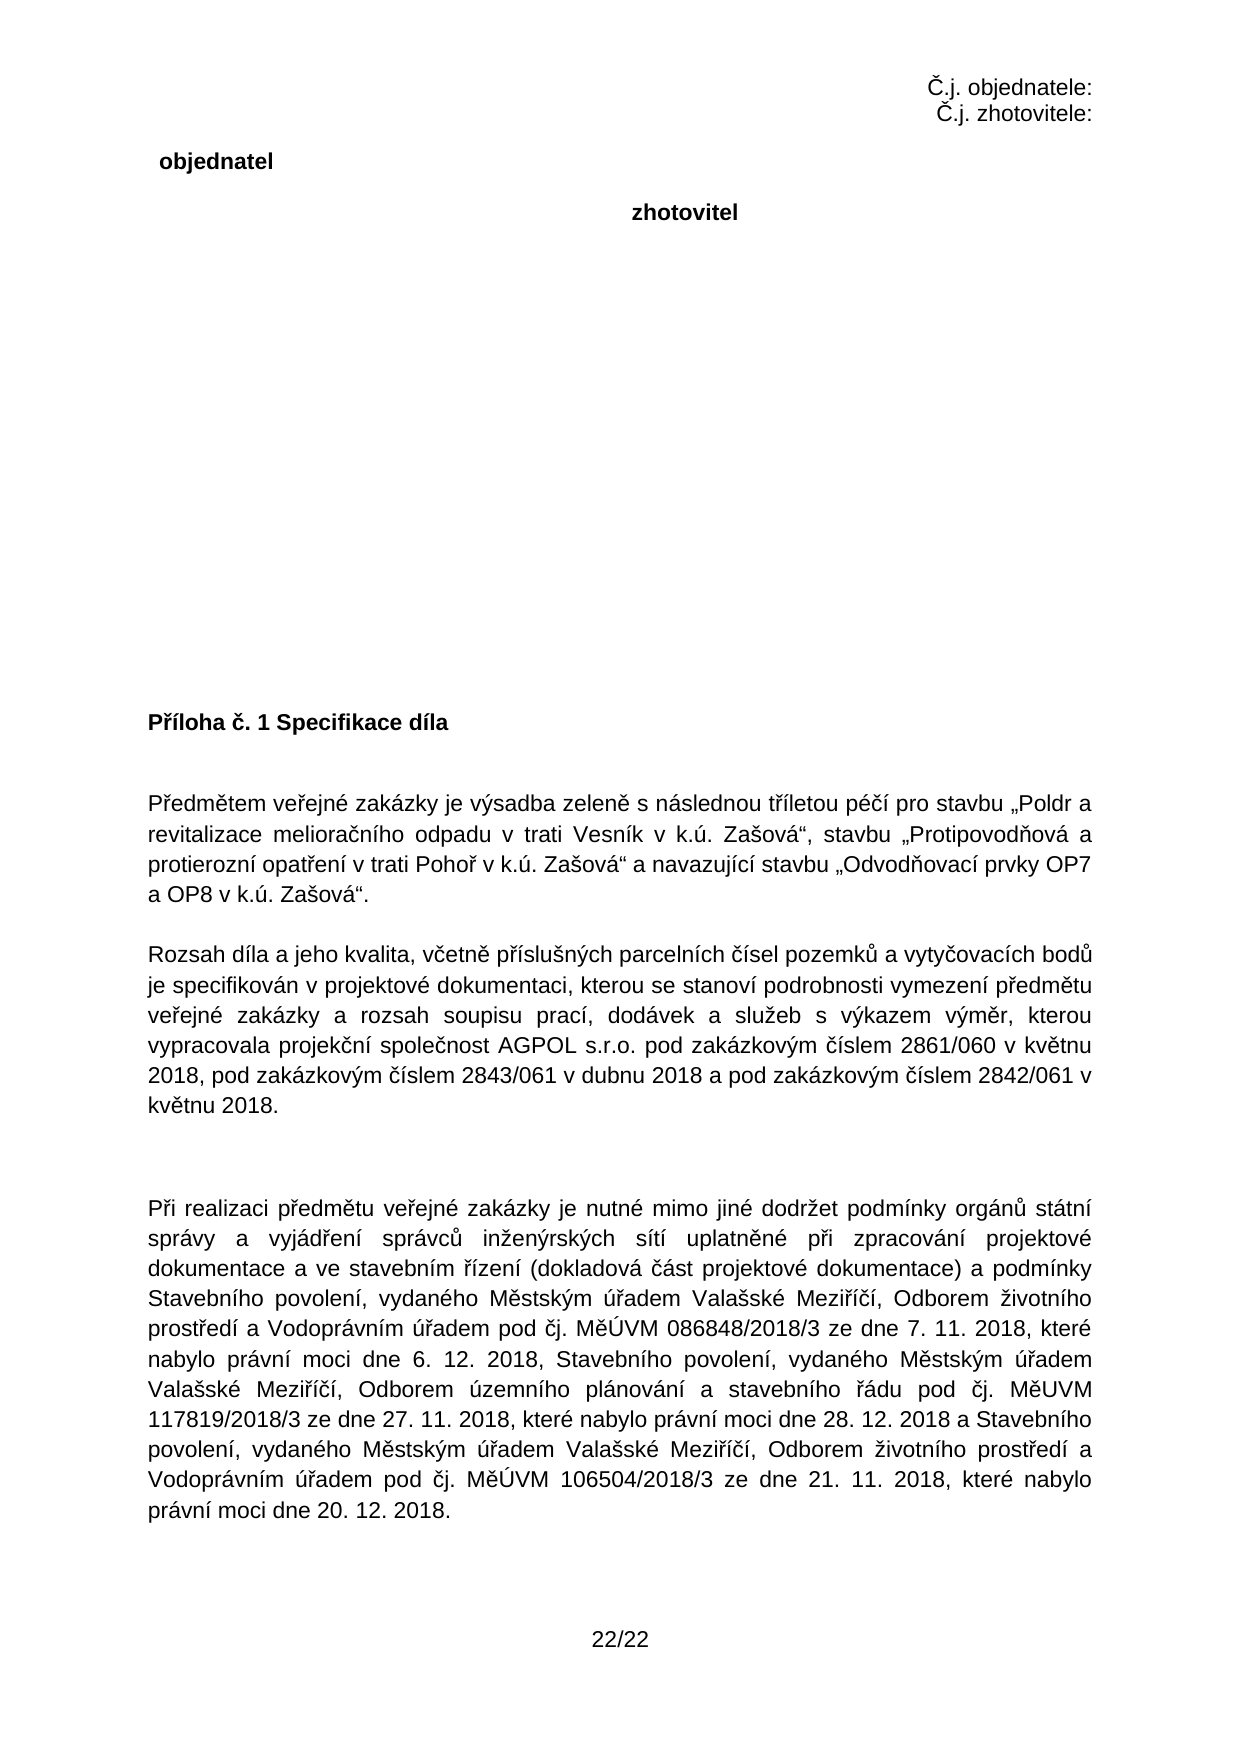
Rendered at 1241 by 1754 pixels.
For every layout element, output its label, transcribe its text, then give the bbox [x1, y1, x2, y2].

text Předmětem veřejné zakázky je výsadba zeleně s následnou tříletou péčí pro stavbu „Poldr a revitalizace melioračního odpadu v trati Vesník v k.ú. Zašová“, stavbu „Protipovodňová a protierozní opatření v trati Pohoř v k.ú. Zašová“ a navazující stavbu „Odvodňovací prvky OP7 a OP8 v k.ú. Zašová“. [148, 790, 1093, 907]
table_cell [148, 148, 620, 250]
text Rozsah díla a jeho kvalita, včetně příslušných parcelních čísel pozemků a vytyčovacích bodů je specifikován v projektové dokumentaci, kterou se stanoví podrobnosti vymezení předmětu veřejné zakázky a rozsah soupisu prací, dodávek a služeb s výkazem výměr, kterou vypracovala projekční společnost AGPOL s.r.o. pod zakázkovým číslem 2861/060 v květnu 2018, pod zakázkovým číslem 2843/061 v dubnu 2018 a pod zakázkovým číslem 2842/061 v květnu 2018. [148, 941, 1093, 1119]
text Při realizaci předmětu veřejné zakázky je nutné mimo jiné dodržet podmínky orgánů státní správy a vyjádření správců inženýrských sítí uplatněné při zpracování projektové dokumentace a ve stavebním řízení (dokladová část projektové dokumentace) a podmínky Stavebního povolení, vydaného Městským úřadem Valašské Meziříčí, Odborem životního prostředí a Vodoprávním úřadem pod čj. MěÚVM 086848/2018/3 ze dne 7. 11. 2018, které nabylo právní moci dne 6. 12. 2018, Stavebního povolení, vydaného Městským úřadem Valašské Meziříčí, Odborem územního plánování a stavebního řádu pod čj. MěUVM 117819/2018/3 ze dne 27. 11. 2018, které nabylo právní moci dne 28. 12. 2018 a Stavebního povolení, vydaného Městským úřadem Valašské Meziříčí, Odborem životního prostředí a Vodoprávním úřadem pod čj. MěÚVM 106504/2018/3 ze dne 21. 11. 2018, které nabylo právní moci dne 20. 12. 2018. [148, 1194, 1093, 1523]
table_cell zhotovitel [620, 148, 1093, 250]
text Příloha č. 1 Specifikace díla [148, 709, 1093, 735]
